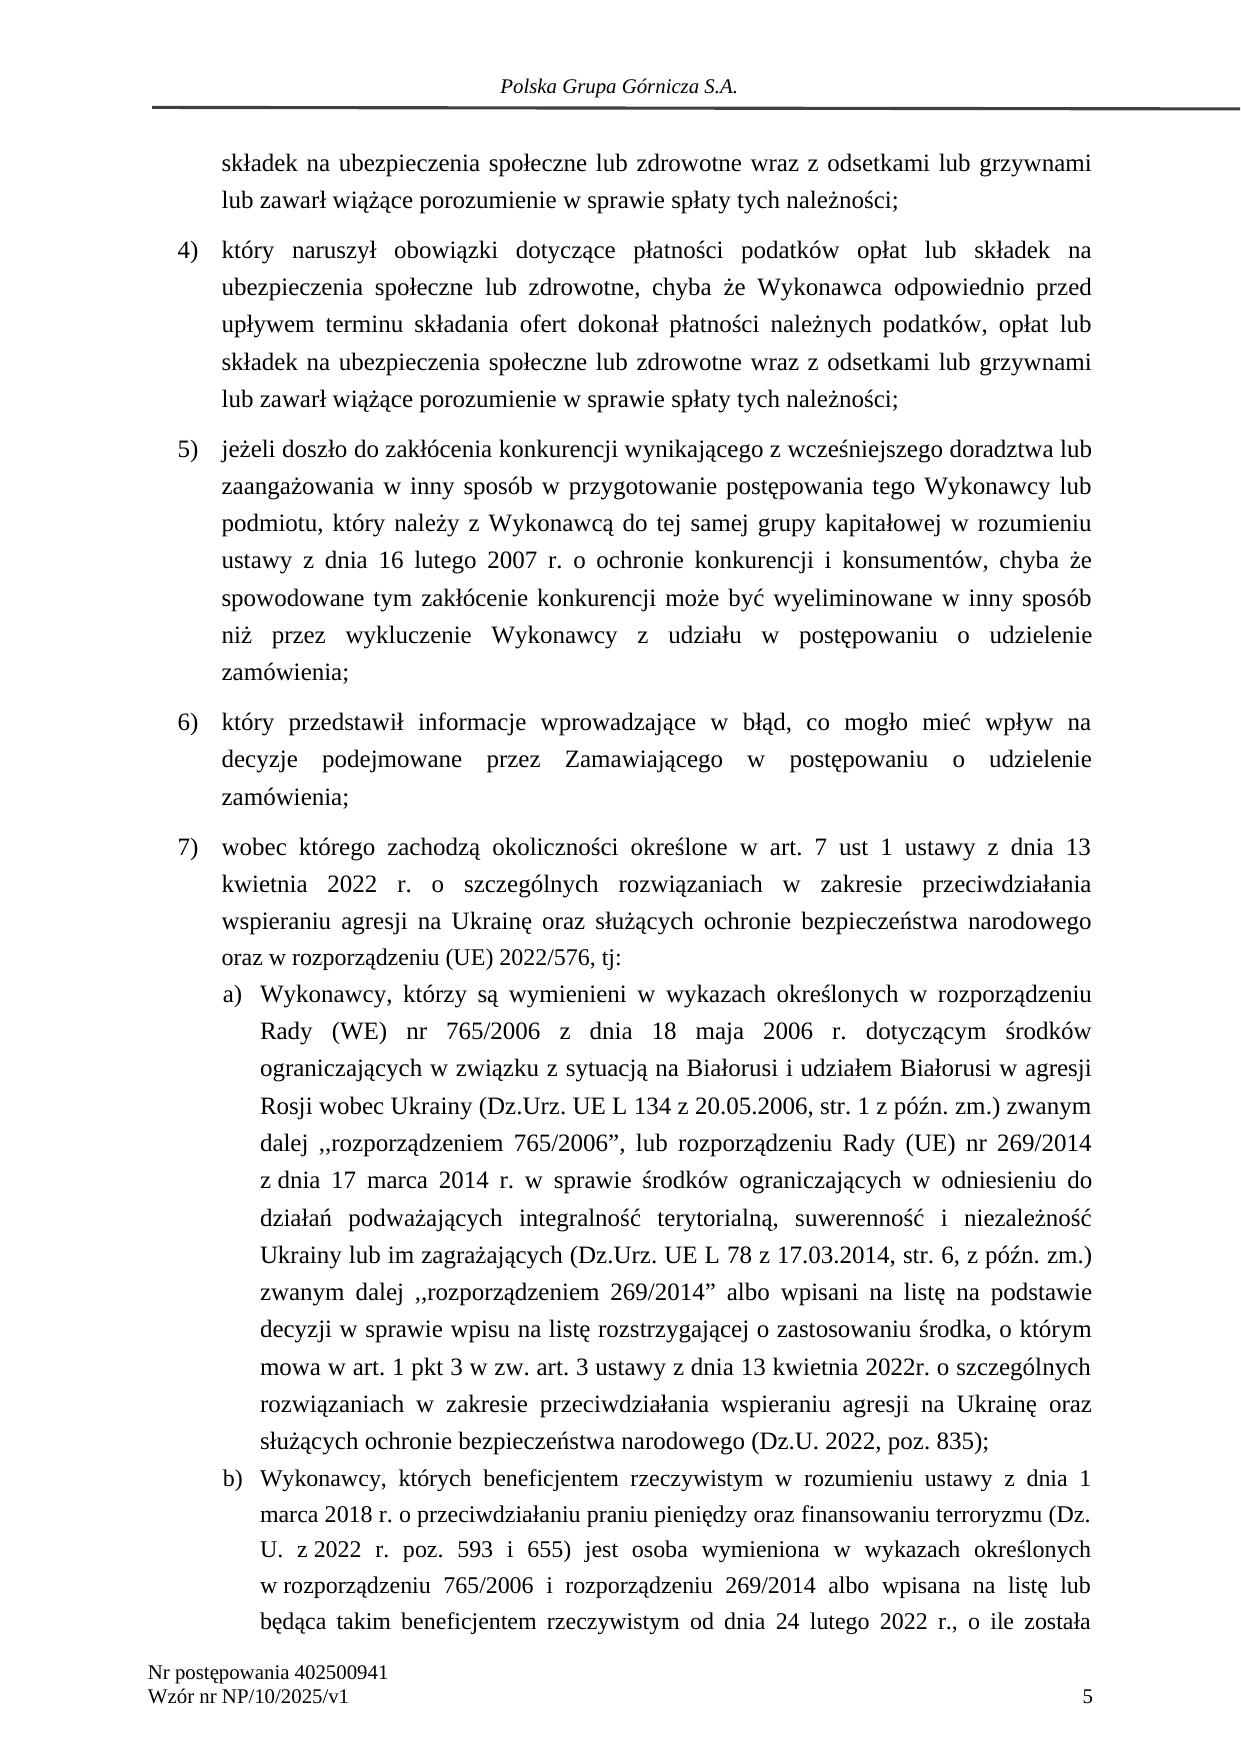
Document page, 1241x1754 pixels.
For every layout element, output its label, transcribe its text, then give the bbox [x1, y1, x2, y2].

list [177, 148, 1093, 214]
list który przedstawił informacje wprowadzające w błąd, co mogło mieć wpływ na decyzje podejmowane przez Zamawiającego w postępowaniu o udzielenie zamówienia; [177, 707, 1093, 811]
list Wykonawcy, którzy są wymienieni w wykazach określonych w rozporządzeniu Rady (WE) nr 765/2006 z dnia 18 maja 2006 r. dotyczącym środków ograniczających w związku z sytuacją na Białorusi i udziałem Białorusi w agresji Rosji wobec Ukrainy (Dz.Urz. UE L 134 z 20.05.2006, str. 1 z późn. zm.) zwanym dalej ,,rozporządzeniem 765/2006”, lub rozporządzeniu Rady (UE) nr 269/2014 z dnia 17 marca 2014 r. w sprawie środków ograniczających w odniesieniu do działań podważających integralność terytorialną, suwerenność i niezależność Ukrainy lub im zagrażających (Dz.Urz. UE L 78 z 17.03.2014, str. 6, z późn. zm.) zwanym dalej ,,rozporządzeniem 269/2014” albo wpisani na listę na podstawie decyzji w sprawie wpisu na listę rozstrzygającej o zastosowaniu środka, o którym mowa w art. 1 pkt 3 w zw. art. 3 ustawy z dnia 13 kwietnia 2022r. o szczególnych rozwiązaniach w zakresie przeciwdziałania wspieraniu agresji na Ukrainę oraz służących ochronie bezpieczeństwa narodowego (Dz.U. 2022, poz. 835); [223, 979, 1093, 1455]
list wobec którego zachodzą okoliczności określone w art. 7 ust 1 ustawy z dnia 13 kwietnia 2022 r. o szczególnych rozwiązaniach w zakresie przeciwdziałania wspieraniu agresji na Ukrainę oraz służących ochronie bezpieczeństwa narodowego oraz w rozporządzeniu (UE) 2022/576, tj: [177, 832, 1093, 971]
list jeżeli doszło do zakłócenia konkurencji wynikającego z wcześniejszego doradztwa lub zaangażowania w inny sposób w przygotowanie postępowania tego Wykonawcy lub podmiotu, który należy z Wykonawcą do tej samej grupy kapitałowej w rozumieniu ustawy z dnia 16 lutego 2007 r. o ochronie konkurencji i konsumentów, chyba że spowodowane tym zakłócenie konkurencji może być wyeliminowane w inny sposób niż przez wykluczenie Wykonawcy z udziału w postępowaniu o udzielenie zamówienia; [177, 434, 1093, 686]
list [223, 1464, 1093, 1635]
list który naruszył obowiązki dotyczące płatności podatków opłat lub składek na ubezpieczenia społeczne lub zdrowotne, chyba że Wykonawca odpowiednio przed upływem terminu składania ofert dokonał płatności należnych podatków, opłat lub składek na ubezpieczenia społeczne lub zdrowotne wraz z odsetkami lub grzywnami lub zawarł wiążące porozumienie w sprawie spłaty tych należności; [177, 235, 1093, 413]
